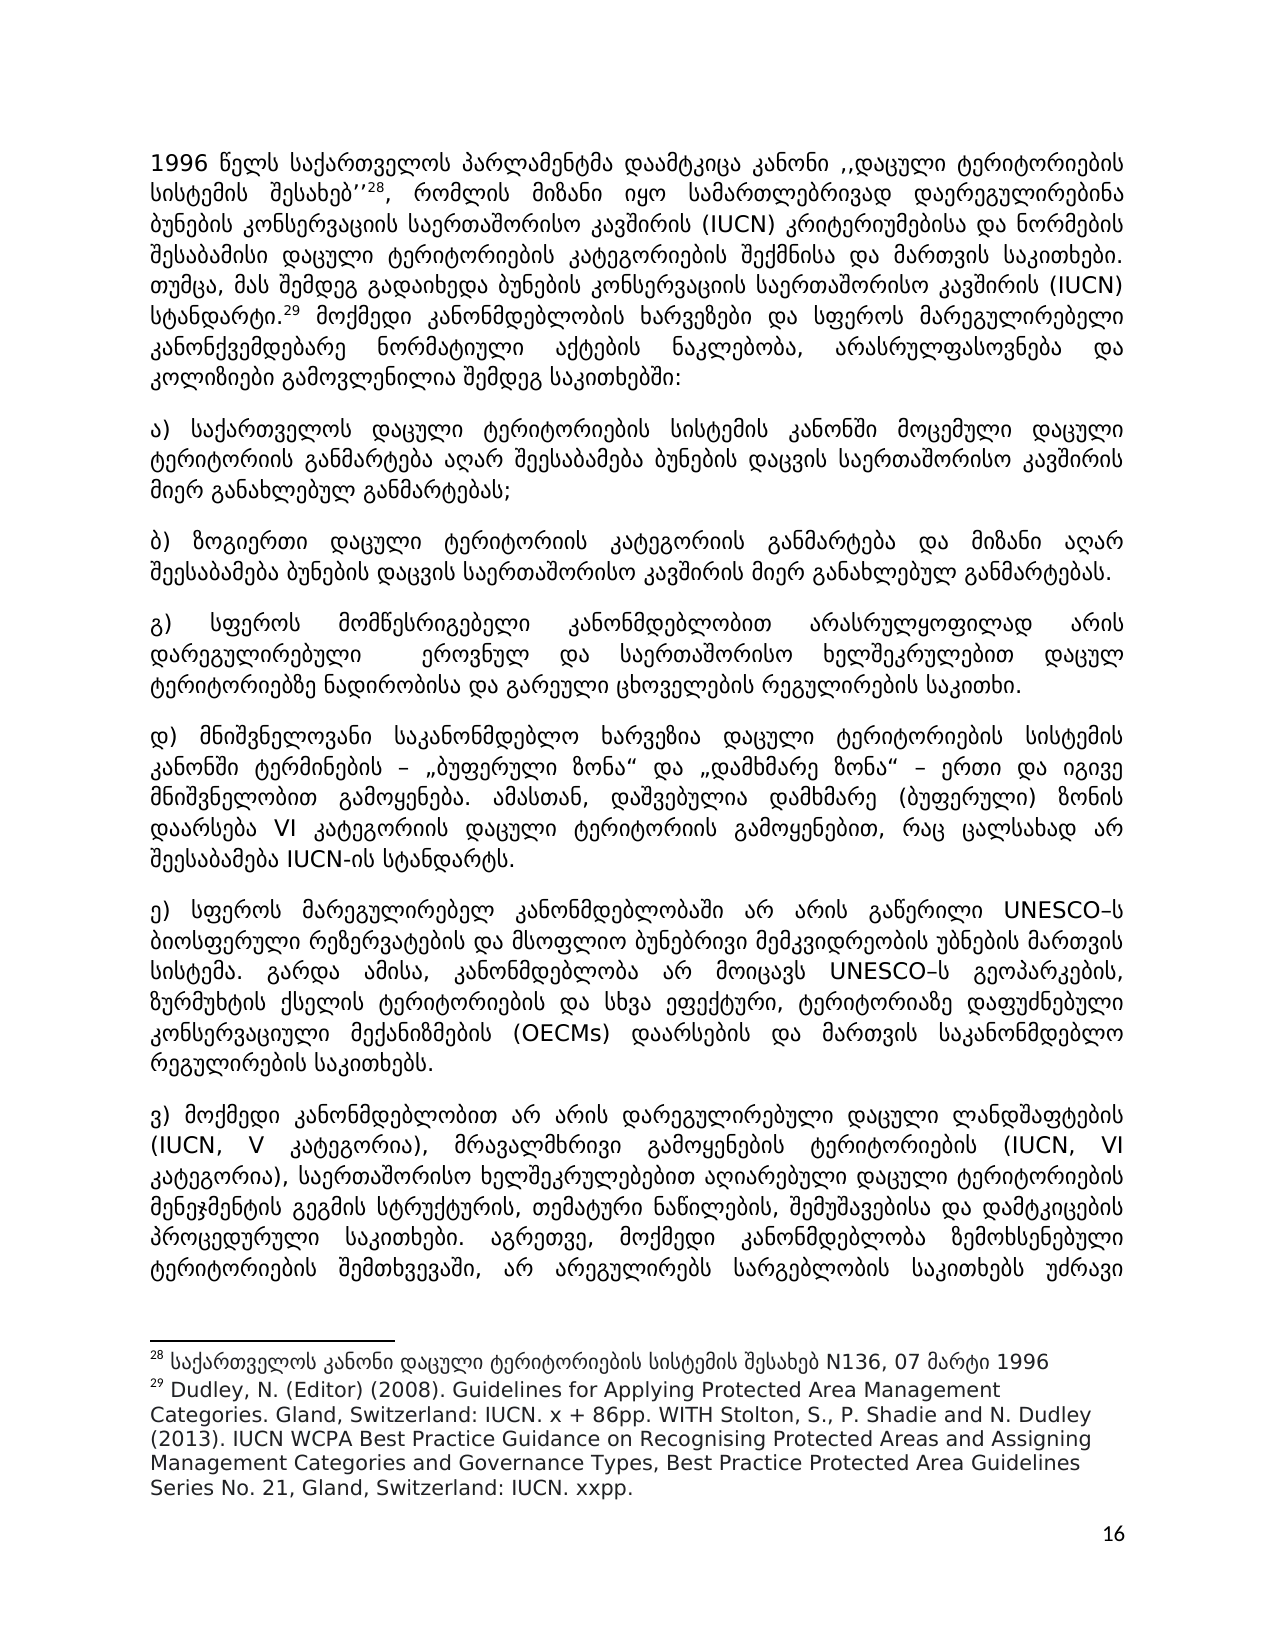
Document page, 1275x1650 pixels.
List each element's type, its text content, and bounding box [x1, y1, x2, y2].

text 1996 წელს საქართველოს პარლამენტმა დაამტკიცა კანონი ,,დაცული ტერიტორიების სისტემის შესახებ’’, რომლის მიზანი იყო სამართლებრივად დაერეგულირებინა ბუნების კონსერვაციის საერთაშორისო კავშირის (IUCN) კრიტერიუმებისა და ნორმების შესაბამისი დაცული ტერიტორიების კატეგორიების შექმნისა და მართვის საკითხები. თუმცა, მას შემდეგ გადაიხედა ბუნების კონსერვაციის საერთაშორისო კავშირის (IUCN) სტანდარტი. მოქმედი კანონმდებლობის ხარვეზები და სფეროს მარეგულირებელი კანონქვემდებარე ნორმატიული აქტების ნაკლებობა, არასრულფასოვნება და კოლიზიები გამოვლენილია შემდეგ საკითხებში: [150, 150, 1125, 391]
text დ) მნიშვნელოვანი საკანონმდებლო ხარვეზია დაცული ტერიტორიების სისტემის კანონში ტერმინების – „ბუფერული ზონა“ და „დამხმარე ზონა“ – ერთი და იგივე მნიშვნელობით გამოყენება. ამასთან, დაშვებულია დამხმარე (ბუფერული) ზონის დაარსება VI კატეგორიის დაცული ტერიტორიის გამოყენებით, რაც ცალსახად არ შეესაბამება IUCN-ის სტანდარტს. [150, 723, 1125, 872]
text გ) სფეროს მომწესრიგებელი კანონმდებლობით არასრულყოფილად არის დარეგულირებული ეროვნულ და საერთაშორისო ხელშეკრულებით დაცულ ტერიტორიებზე ნადირობისა და გარეული ცხოველების რეგულირების საკითხი. [150, 611, 1125, 698]
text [150, 1102, 1125, 1282]
text ა) საქართველოს დაცული ტერიტორიების სისტემის კანონში მოცემული დაცული ტერიტორიის განმარტება აღარ შეესაბამება ბუნების დაცვის საერთაშორისო კავშირის მიერ განახლებულ განმარტებას; [150, 416, 1125, 504]
text ე) სფეროს მარეგულირებელ კანონმდებლობაში არ არის გაწერილი UNESCO–ს ბიოსფერული რეზერვატების და მსოფლიო ბუნებრივი მემკვიდრეობის უბნების მართვის სისტემა. გარდა ამისა, კანონმდებლობა არ მოიცავს UNESCO–ს გეოპარკების, ზურმუხტის ქსელის ტერიტორიების და სხვა ეფექტური, ტერიტორიაზე დაფუძნებული კონსერვაციული მექანიზმების (OECMs) დაარსების და მართვის საკანონმდებლო რეგულირების საკითხებს. [150, 897, 1125, 1077]
text ბ) ზოგიერთი დაცული ტერიტორიის კატეგორიის განმარტება და მიზანი აღარ შეესაბამება ბუნების დაცვის საერთაშორისო კავშირის მიერ განახლებულ განმარტებას. [150, 528, 1125, 586]
